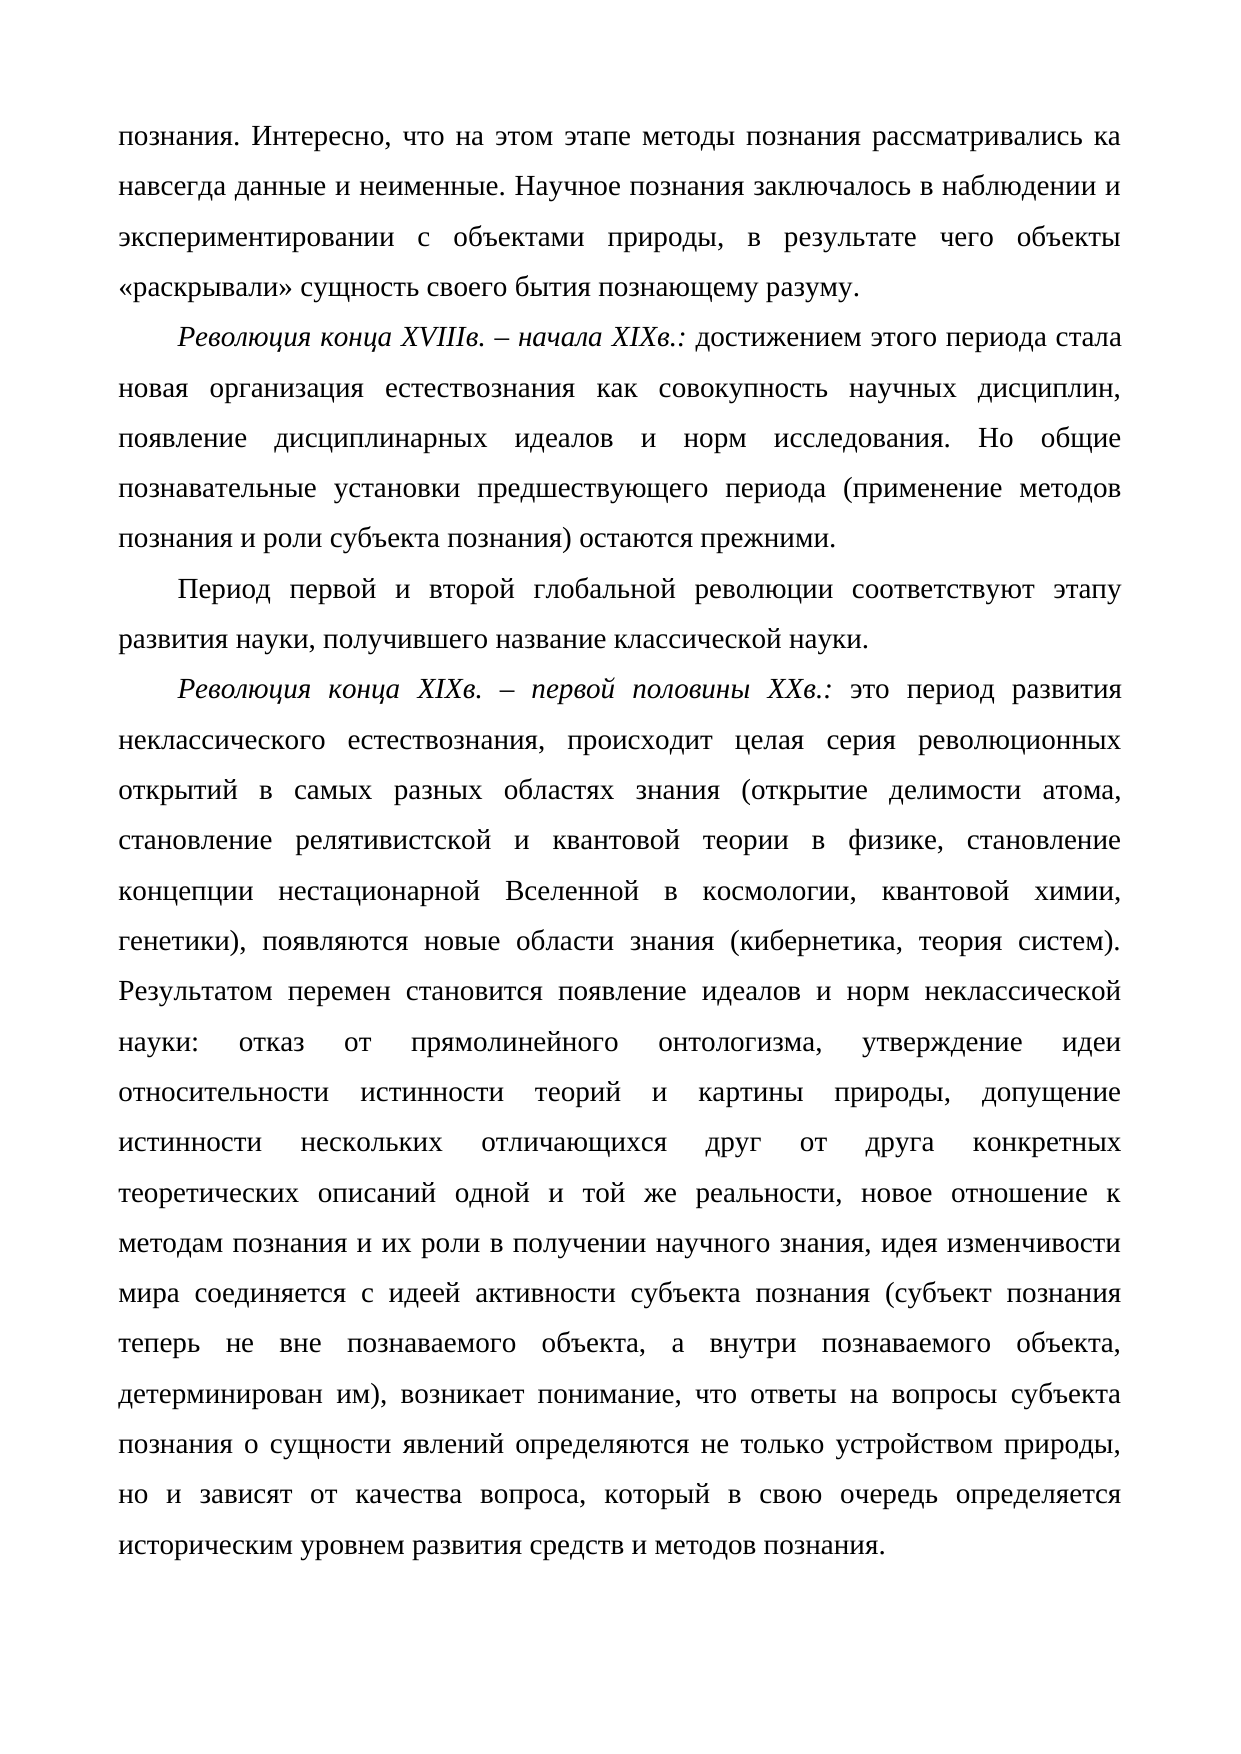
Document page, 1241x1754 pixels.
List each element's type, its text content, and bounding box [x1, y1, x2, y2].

text Период первой и второй глобальной революции соответствуют этапу развития науки, получившего название классической науки. [118, 571, 1122, 655]
text Революция конца XIXв. – первой половины XXв.: это период развития неклассического естествознания, происходит целая серия революционных открытий в самых разных областях знания (открытие делимости атома, становление релятивистской и квантовой теории в физике, становление концепции нестационарной Вселенной в космологии, квантовой химии, генетики), появляются новые области знания (кибернетика, теория систем). Результатом перемен становится появление идеалов и норм неклассической науки: отказ от прямолинейного онтологизма, утверждение идеи относительности истинности теорий и картины природы, допущение истинности нескольких отличающихся друг от друга конкретных теоретических описаний одной и той же реальности, новое отношение к методам познания и их роли в получении научного знания, идея изменчивости мира соединяется с идеей активности субъекта познания (субъект познания теперь не вне познаваемого объекта, а внутри познаваемого объекта, детерминирован им), возникает понимание, что ответы на вопросы субъекта познания о сущности явлений определяются не только устройством природы, но и зависят от качества вопроса, который в свою очередь определяется историческим уровнем развития средств и методов познания. [118, 672, 1122, 1560]
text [118, 118, 1122, 303]
text Революция конца XVIIIв. – начала XIXв.: достижением этого периода стала новая организация естествознания как совокупность научных дисциплин, появление дисциплинарных идеалов и норм исследования. Но общие познавательные установки предшествующего периода (применение методов познания и роли субъекта познания) остаются прежними. [118, 319, 1122, 554]
